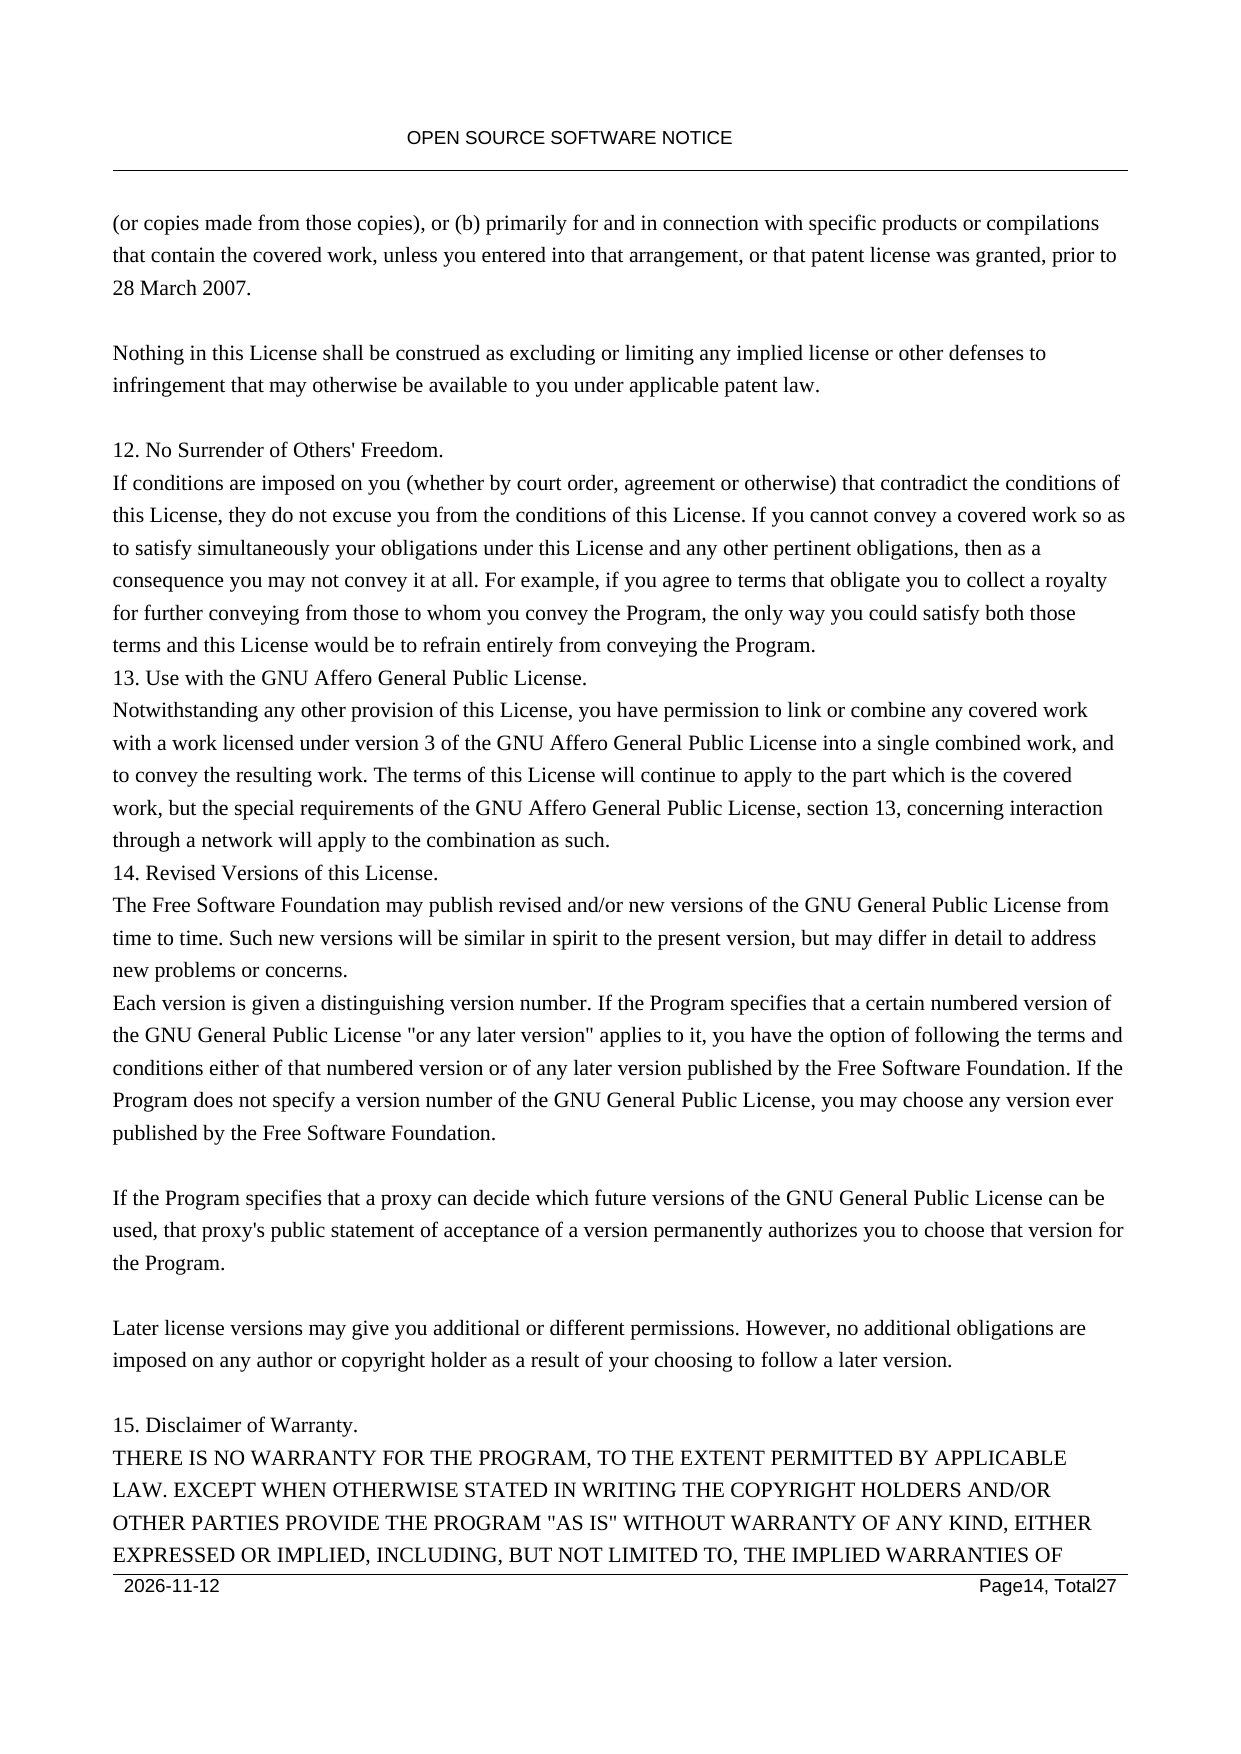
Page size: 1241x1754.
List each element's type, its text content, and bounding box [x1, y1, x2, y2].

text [112, 206, 1128, 304]
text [112, 1441, 1128, 1571]
text Later license versions may give you additional or different permissions. However, no additional obligations are imposed on any author or copyright holder as a result of your choosing to follow a later version. [112, 1311, 1128, 1376]
text Notwithstanding any other provision of this License, you have permission to link or combine any covered work with a work licensed under version 3 of the GNU Affero General Public License into a single combined work, and to convey the resulting work. The terms of this License will continue to apply to the part which is the covered work, but the special requirements of the GNU Affero General Public License, section 13, concerning interaction through a network will apply to the combination as such. [112, 694, 1128, 856]
text If the Program specifies that a proxy can decide which future versions of the GNU General Public License can be used, that proxy's public statement of acceptance of a version permanently authorizes you to choose that version for the Program. [112, 1181, 1128, 1279]
text The Free Software Foundation may publish revised and/or new versions of the GNU General Public License from time to time. Such new versions will be similar in spirit to the present version, but may differ in detail to address new problems or concerns. [112, 889, 1128, 986]
text 15. Disclaimer of Warranty. [112, 1409, 1128, 1441]
text 14. Revised Versions of this License. [112, 856, 1128, 889]
text Each version is given a distinguishing version number. If the Program specifies that a certain numbered version of the GNU General Public License "or any later version" applies to it, you have the option of following the terms and conditions either of that numbered version or of any later version published by the Free Software Foundation. If the Program does not specify a version number of the GNU General Public License, you may choose any version ever published by the Free Software Foundation. [112, 986, 1128, 1149]
text 13. Use with the GNU Affero General Public License. [112, 661, 1128, 694]
text 12. No Surrender of Others' Freedom. [112, 434, 1128, 466]
text Nothing in this License shall be construed as excluding or limiting any implied license or other defenses to infringement that may otherwise be available to you under applicable patent law. [112, 336, 1128, 401]
text If conditions are imposed on you (whether by court order, agreement or otherwise) that contradict the conditions of this License, they do not excuse you from the conditions of this License. If you cannot convey a covered work so as to satisfy simultaneously your obligations under this License and any other pertinent obligations, then as a consequence you may not convey it at all. For example, if you agree to terms that obligate you to collect a royalty for further conveying from those to whom you convey the Program, the only way you could satisfy both those terms and this License would be to refrain entirely from conveying the Program. [112, 466, 1128, 661]
